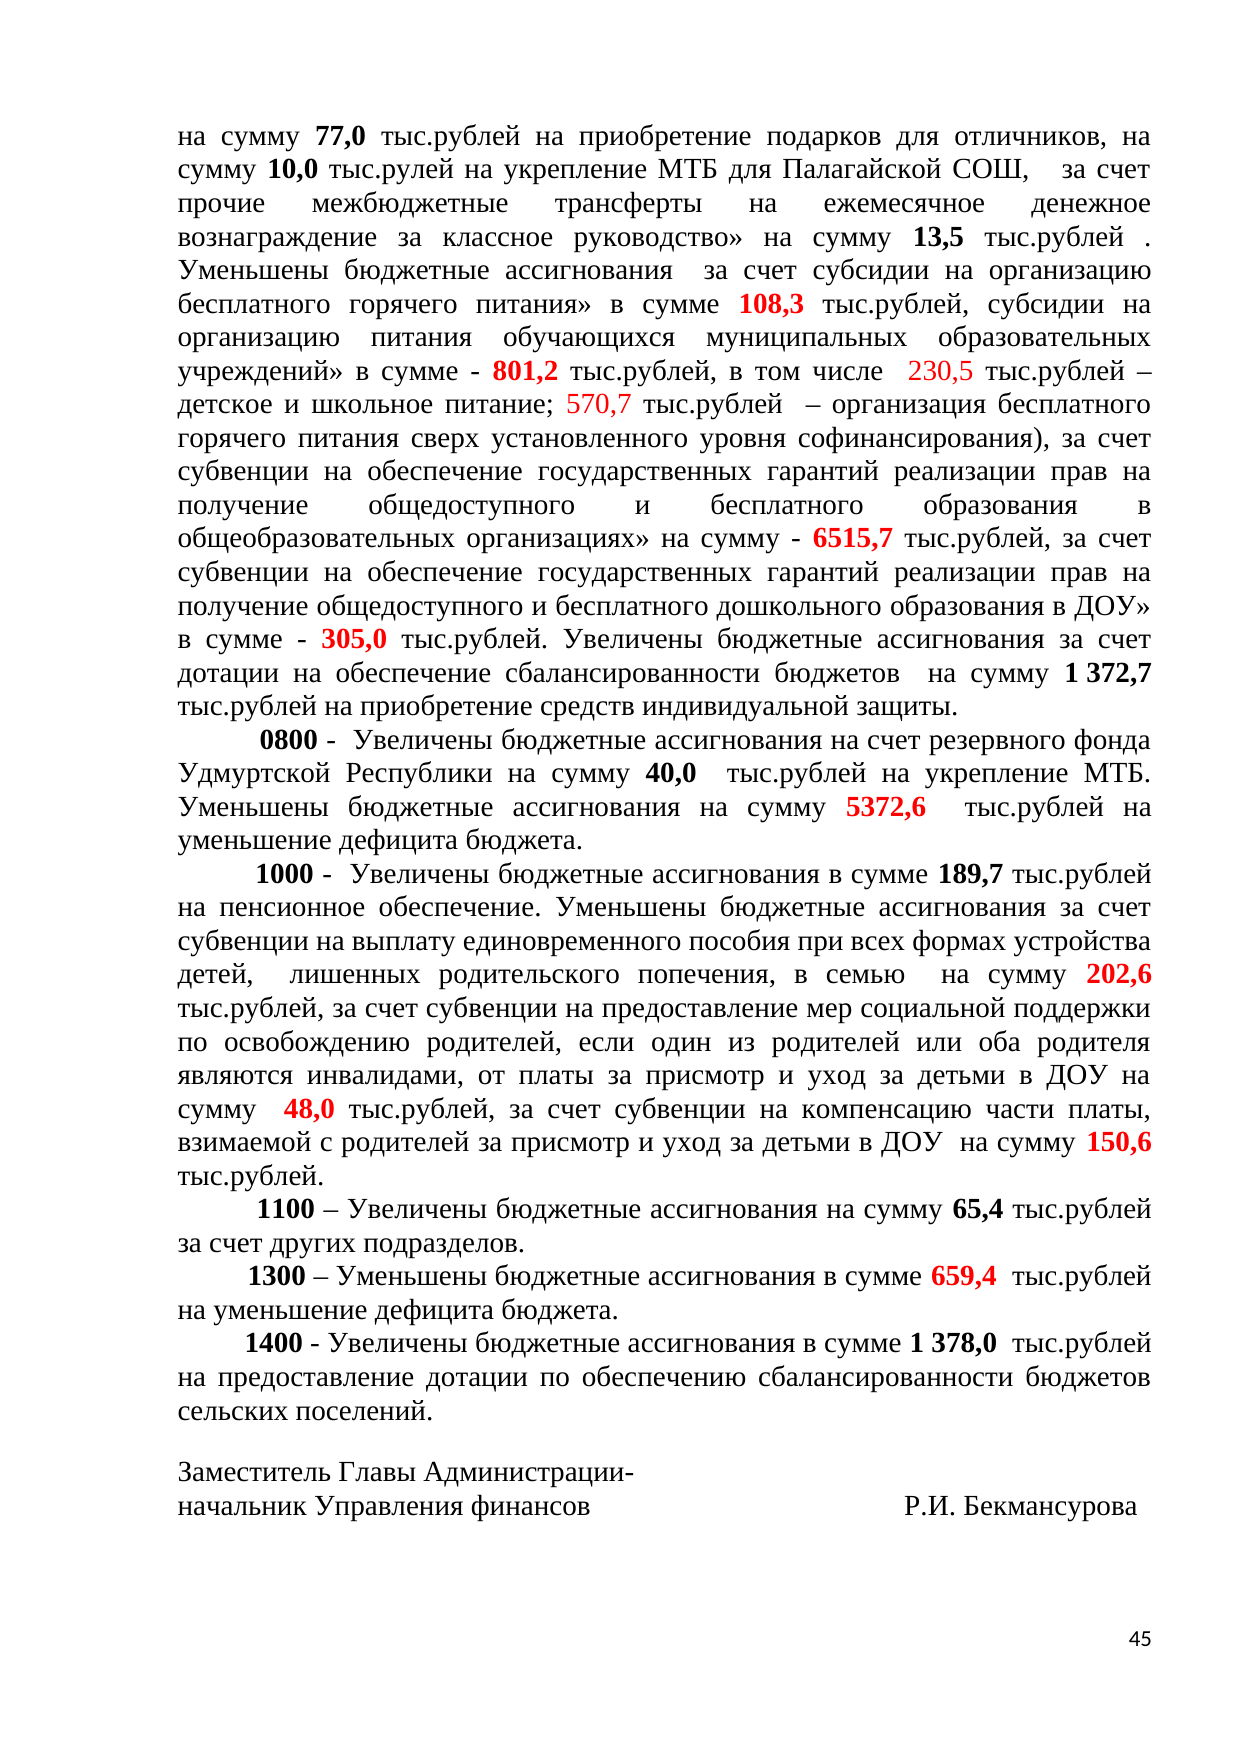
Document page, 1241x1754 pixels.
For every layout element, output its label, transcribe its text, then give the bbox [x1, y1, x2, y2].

text начальник Управления финансов Р.И. Бекмансурова [177, 1488, 1152, 1521]
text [177, 118, 1152, 722]
text 1400 - Увеличены бюджетные ассигнования в сумме 1 378,0 тыс.рублей на предоставление дотации по обеспечению сбалансированности бюджетов сельских поселений. [177, 1326, 1152, 1426]
text 1300 – Уменьшены бюджетные ассигнования в сумме 659,4 тыс.рублей на уменьшение дефицита бюджета. [177, 1258, 1152, 1326]
text 1100 – Увеличены бюджетные ассигнования на сумму 65,4 тыс.рублей за счет других подразделов. [177, 1191, 1152, 1258]
text 0800 - Увеличены бюджетные ассигнования на счет резервного фонда Удмуртской Республики на сумму 40,0 тыс.рублей на укрепление МТБ. Уменьшены бюджетные ассигнования на сумму 5372,6 тыс.рублей на уменьшение дефицита бюджета. [177, 722, 1152, 856]
text Заместитель Главы Администрации- [177, 1454, 1152, 1488]
text 1000 - Увеличены бюджетные ассигнования в сумме 189,7 тыс.рублей на пенсионное обеспечение. Уменьшены бюджетные ассигнования за счет субвенции на выплату единовременного пособия при всех формах устройства детей, лишенных родительского попечения, в семью на сумму 202,6 тыс.рублей, за счет субвенции на предоставление мер социальной поддержки по освобождению родителей, если один из родителей или оба родителя являются инвалидами, от платы за присмотр и уход за детьми в ДОУ на сумму 48,0 тыс.рублей, за счет субвенции на компенсацию части платы, взимаемой с родителей за присмотр и уход за детьми в ДОУ на сумму 150,6 тыс.рублей. [177, 856, 1152, 1191]
